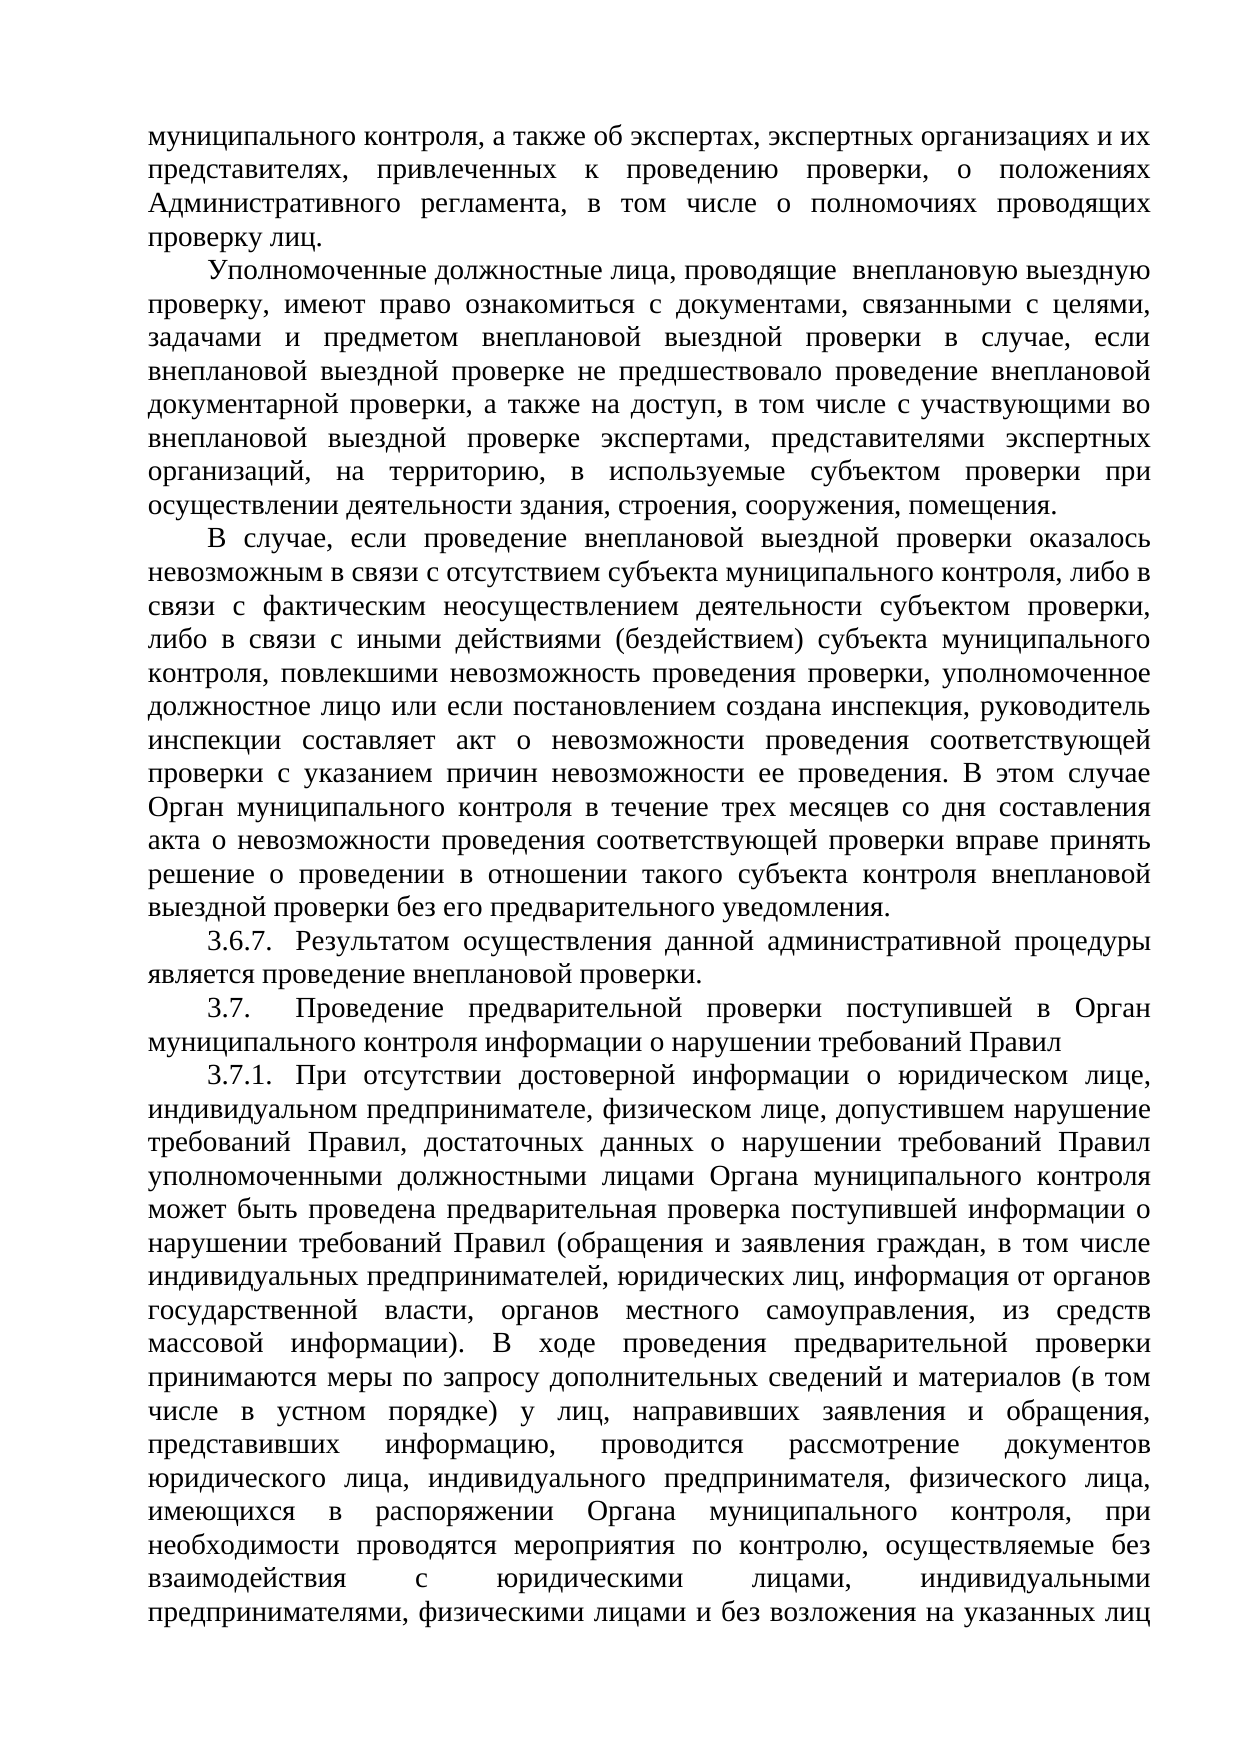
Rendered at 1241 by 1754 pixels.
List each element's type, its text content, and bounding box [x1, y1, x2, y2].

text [148, 118, 1152, 252]
text 3.7. Проведение предварительной проверки поступившей в Орган муниципального контроля информации о нарушении требований Правил [148, 990, 1152, 1057]
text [148, 1057, 1152, 1627]
text 3.6.7. Результатом осуществления данной административной процедуры является проведение внеплановой проверки. [148, 923, 1152, 990]
text В случае, если проведение внеплановой выездной проверки оказалось невозможным в связи с отсутствием субъекта муниципального контроля, либо в связи с фактическим неосуществлением деятельности субъектом проверки, либо в связи с иными действиями (бездействием) субъекта муниципального контроля, повлекшими невозможность проведения проверки, уполномоченное должностное лицо или если постановлением создана инспекция, руководитель инспекции составляет акт о невозможности проведения соответствующей проверки с указанием причин невозможности ее проведения. В этом случае Орган муниципального контроля в течение трех месяцев со дня составления акта о невозможности проведения соответствующей проверки вправе принять решение о проведении в отношении такого субъекта контроля внеплановой выездной проверки без его предварительного уведомления. [148, 521, 1152, 923]
text Уполномоченные должностные лица, проводящие внеплановую выездную проверку, имеют право ознакомиться с документами, связанными с целями, задачами и предметом внеплановой выездной проверки в случае, если внеплановой выездной проверке не предшествовало проведение внеплановой документарной проверки, а также на доступ, в том числе с участвующими во внеплановой выездной проверке экспертами, представителями экспертных организаций, на территорию, в используемые субъектом проверки при осуществлении деятельности здания, строения, сооружения, помещения. [148, 252, 1152, 521]
